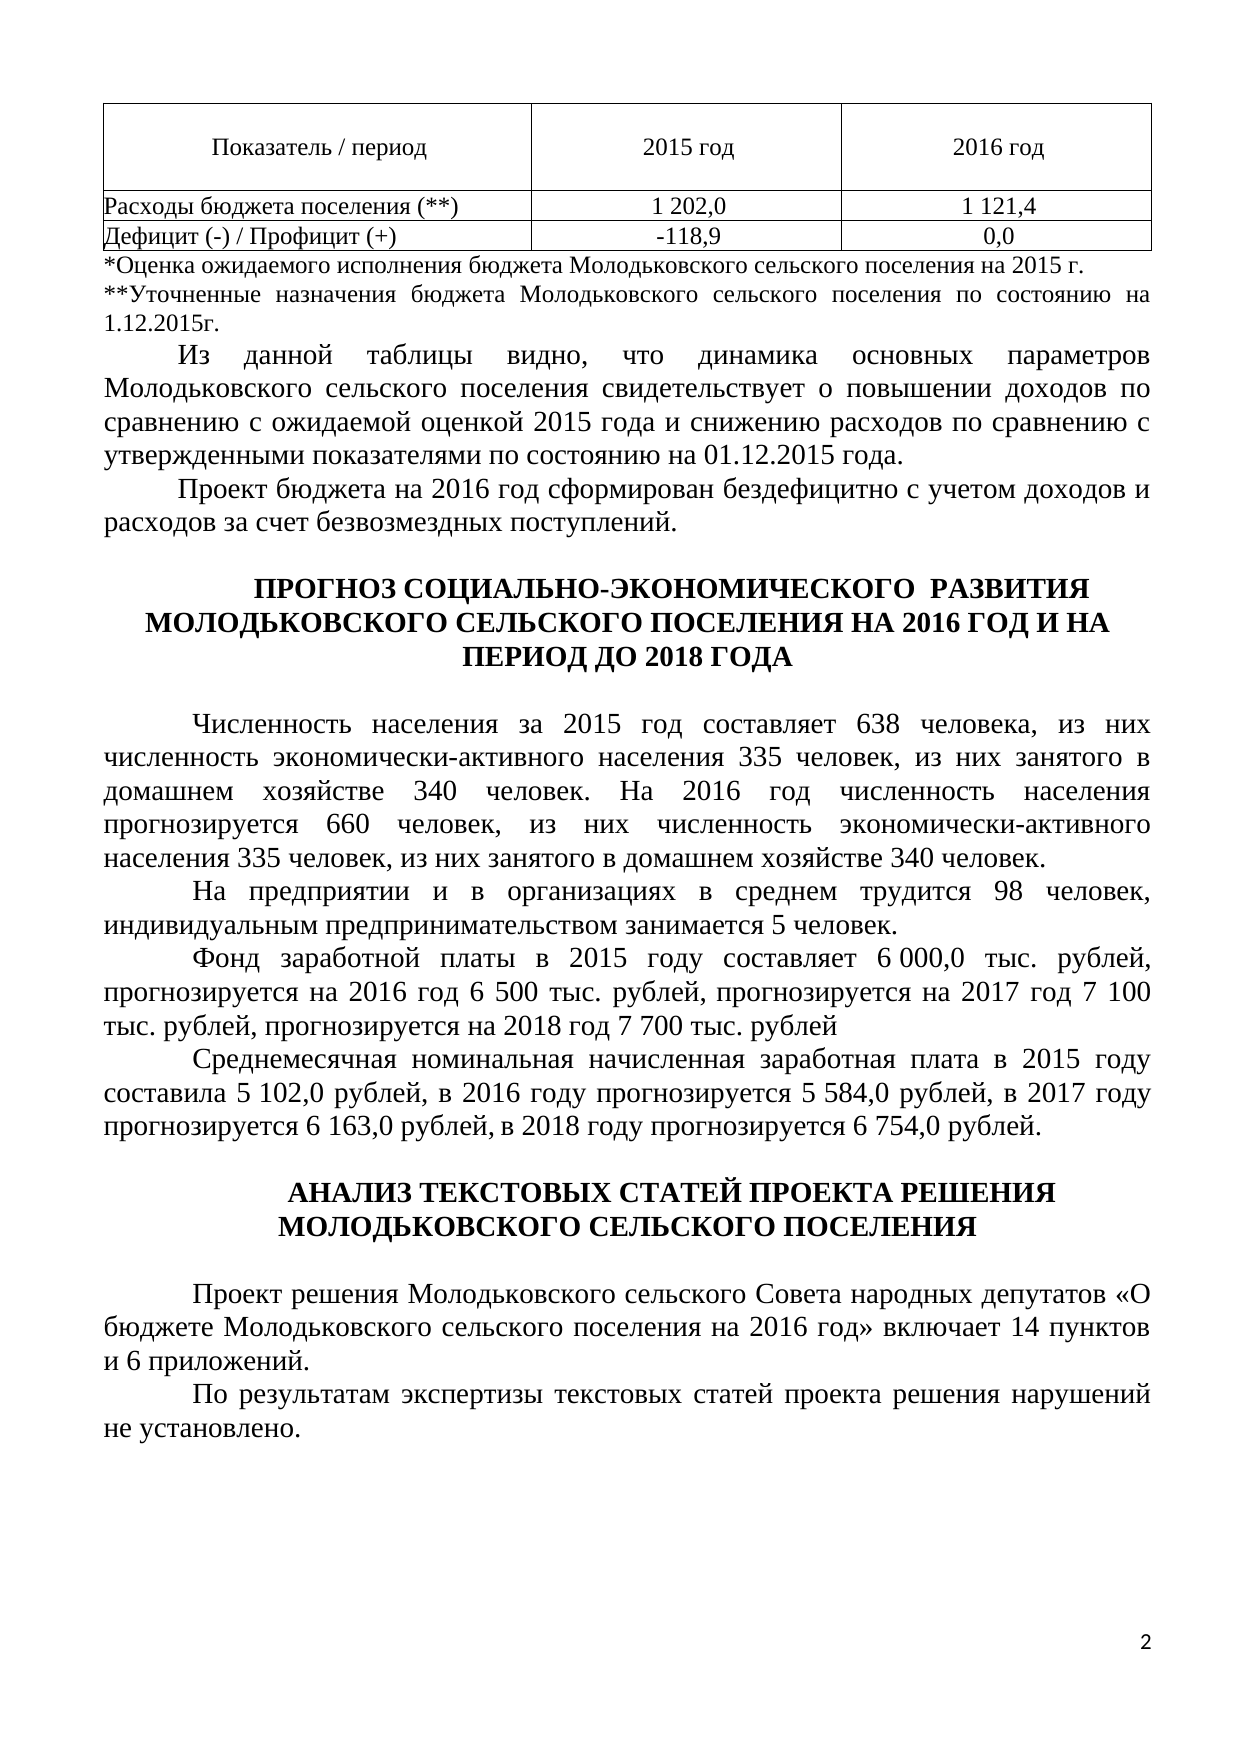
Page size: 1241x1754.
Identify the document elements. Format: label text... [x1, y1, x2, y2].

text **Уточненные назначения бюджета Молодьковского сельского поселения по состоянию на 1.12.2015г. [103, 279, 1152, 337]
table_cell 1 202,0 [532, 191, 841, 220]
text Из данной таблицы видно, что динамика основных параметров Молодьковского сельского поселения свидетельствует о повышении доходов по сравнению с ожидаемой оценкой 2015 года и снижению расходов по сравнению с утвержденными показателями по состоянию на 01.12.2015 года. [103, 337, 1152, 471]
text Проект бюджета на 2016 год сформирован бездефицитно с учетом доходов и расходов за счет безвозмездных поступлений. [103, 471, 1152, 538]
text Среднемесячная номинальная начисленная заработная плата в 2015 году составила 5 102,0 рублей, в 2016 году прогнозируется 5 584,0 рублей, в 2017 году прогнозируется 6 163,0 рублей, в 2018 году прогнозируется 6 754,0 рублей. [103, 1041, 1152, 1142]
table_header 2016 год [842, 104, 1151, 190]
table_header 2015 год [532, 104, 841, 190]
table_cell Дефицит (-) / Профицит (+) [104, 221, 531, 249]
text *Оценка ожидаемого исполнения бюджета Молодьковского сельского поселения на 2015 г. [103, 251, 1152, 279]
table_cell -118,9 [532, 221, 841, 249]
text Фонд заработной платы в 2015 году составляет 6 000,0 тыс. рублей, прогнозируется на 2016 год 6 500 тыс. рублей, прогнозируется на 2017 год 7 100 тыс. рублей, прогнозируется на 2018 год 7 700 тыс. рублей [103, 941, 1152, 1041]
text Численность населения за 2015 год составляет 638 человека, из них численность экономически-активного населения 335 человек, из них занятого в домашнем хозяйстве 340 человек. На 2016 год численность населения прогнозируется 660 человек, из них численность экономически-активного населения 335 человек, из них занятого в домашнем хозяйстве 340 человек. [103, 706, 1152, 873]
table_header Показатель / период [104, 104, 531, 190]
text Проект решения Молодьковского сельского Совета народных депутатов «О бюджете Молодьковского сельского поселения на 2016 год» включает 14 пунктов и 6 приложений. [103, 1276, 1152, 1377]
text По результатам экспертизы текстовых статей проекта решения нарушений не установлено. [103, 1377, 1152, 1444]
table_cell 0,0 [842, 221, 1151, 249]
text АНАЛИЗ ТЕКСТОВЫХ СТАТЕЙ ПРОЕКТА РЕШЕНИЯ МОЛОДЬКОВСКОГО СЕЛЬСКОГО ПОСЕЛЕНИЯ [103, 1175, 1152, 1242]
table_cell Расходы бюджета поселения (**) [104, 191, 531, 220]
table_cell 1 121,4 [842, 191, 1151, 220]
text ПРОГНОЗ СОЦИАЛЬНО-ЭКОНОМИЧЕСКОГО РАЗВИТИЯ МОЛОДЬКОВСКОГО СЕЛЬСКОГО ПОСЕЛЕНИЯ НА 2016 ГОД И НА ПЕРИОД ДО 2018 ГОДА [103, 572, 1152, 672]
text На предприятии и в организациях в среднем трудится 98 человек, индивидуальным предпринимательством занимается 5 человек. [103, 873, 1152, 941]
